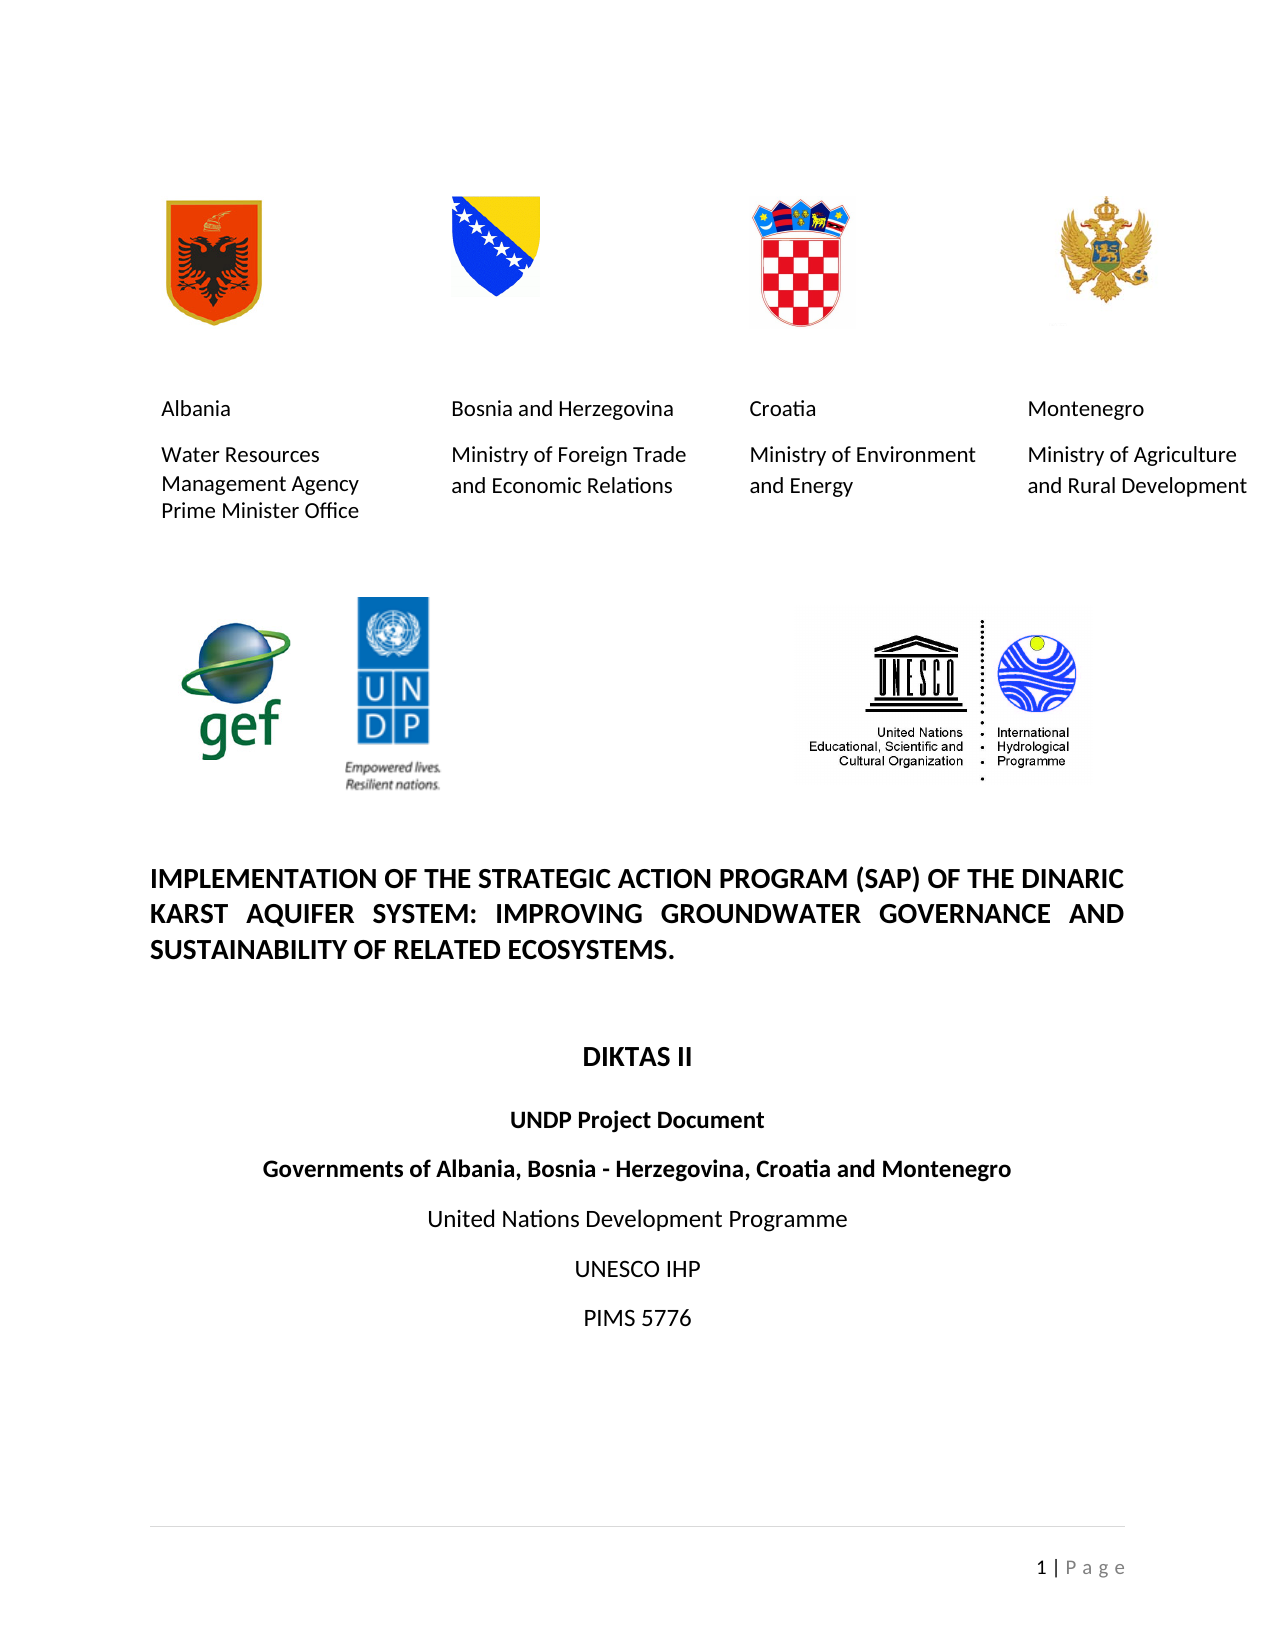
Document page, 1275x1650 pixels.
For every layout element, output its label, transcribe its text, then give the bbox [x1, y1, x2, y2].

text PIMS 5776 [150, 1302, 1125, 1333]
table_cell Croatia Ministry of Environment and Energy [738, 394, 1016, 527]
picture [178, 619, 291, 760]
picture [749, 196, 856, 329]
table_header [440, 197, 738, 394]
text United Nations Development Programme [150, 1203, 1125, 1234]
picture [1027, 196, 1186, 326]
text Governments of Albania, Bosnia - Herzegovina, Croatia and Montenegro [150, 1154, 1125, 1184]
table_cell Bosnia and Herzegovina Ministry of Foreign Trade and Economic Relations [440, 394, 738, 527]
table_header [1016, 197, 1274, 394]
table_header [738, 197, 1016, 394]
text DIKTAS II [150, 1038, 1125, 1073]
text IMPLEMENTATION OF THE STRATEGIC ACTION PROGRAM (SAP) OF THE DINARIC KARST AQUIFER SYSTEM: IMPROVING GROUNDWATER GOVERNANCE AND SUSTAINABILITY OF RELATED ECOSYSTEMS. [150, 860, 1125, 967]
picture [793, 605, 1093, 784]
picture [451, 196, 540, 297]
table_cell Montenegro Ministry of Agriculture and Rural Development [1016, 394, 1274, 527]
picture [345, 597, 443, 811]
table_cell Albania Water Resources Management Agency Prime Minister Office [150, 394, 440, 527]
text UNESCO IHP [150, 1253, 1125, 1283]
table_header [150, 197, 440, 394]
text UNDP Project Document [150, 1104, 1125, 1134]
picture [161, 196, 265, 329]
